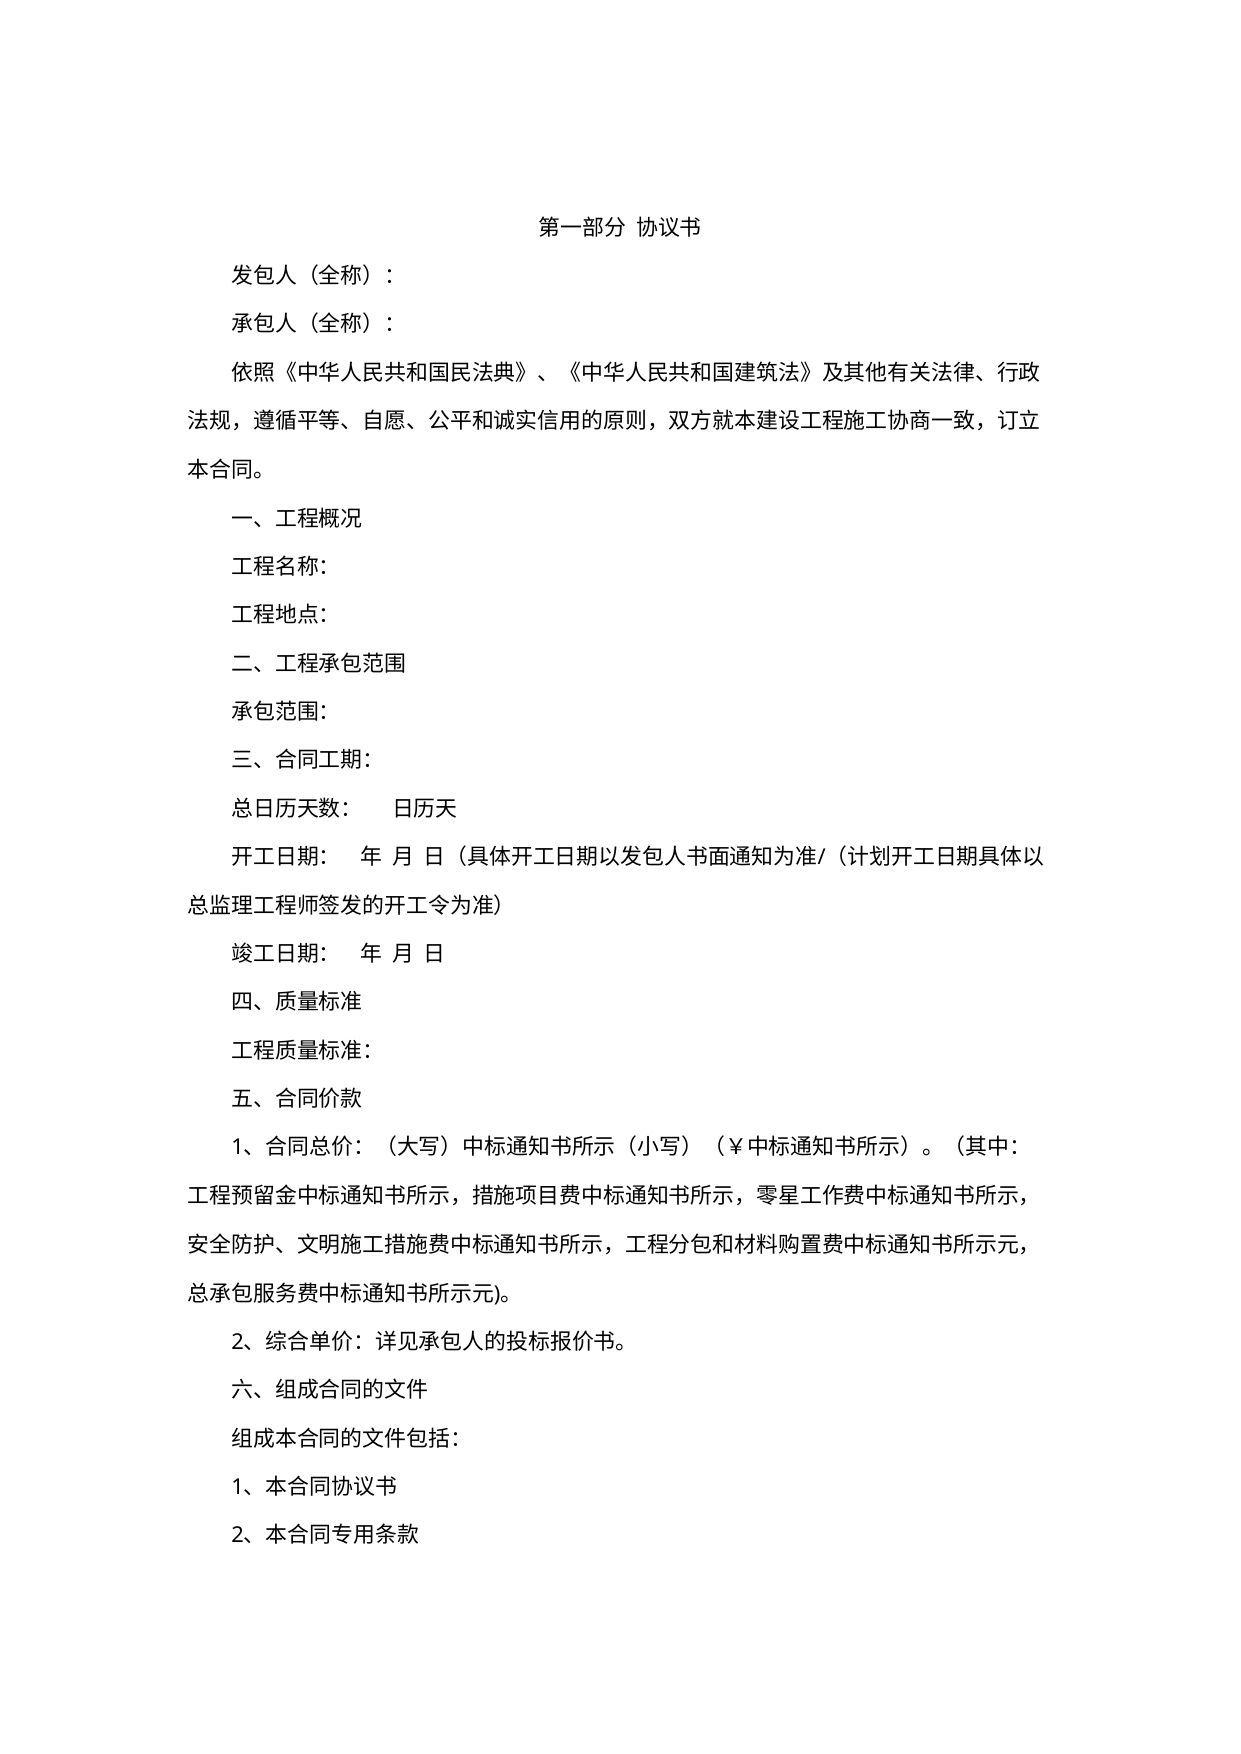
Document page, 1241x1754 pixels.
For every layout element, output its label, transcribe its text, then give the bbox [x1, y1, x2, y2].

text 组成本合同的文件包括： [187, 1420, 1053, 1453]
text 竣工日期： 年 月 日 [187, 936, 1053, 968]
text 2、综合单价：详见承包人的投标报价书。 [187, 1323, 1053, 1356]
text 五、合同价款 [187, 1081, 1053, 1113]
text 2、本合同专用条款 [187, 1517, 1053, 1549]
text 工程地点： [187, 597, 1053, 629]
text 总日历天数： 日历天 [187, 790, 1053, 823]
text 1、合同总价：（大写）中标通知书所示（小写）（￥中标通知书所示）。（其中：工程预留金中标通知书所示，措施项目费中标通知书所示，零星工作费中标通知书所示，安全防护、文明施工措施费中标通知书所示，工程分包和材料购置费中标通知书所示元，总承包服务费中标通知书所示元)。 [187, 1129, 1053, 1308]
text 依照《中华人民共和国民法典》、《中华人民共和国建筑法》及其他有关法律、行政法规，遵循平等、自愿、公平和诚实信用的原则，双方就本建设工程施工协商一致，订立本合同。 [187, 354, 1053, 484]
text 1、本合同协议书 [187, 1468, 1053, 1501]
text 三、合同工期： [187, 742, 1053, 774]
text 承包范围： [187, 693, 1053, 726]
text 一、工程概况 [187, 500, 1053, 533]
text 二、工程承包范围 [187, 645, 1053, 678]
text 工程质量标准： [187, 1032, 1053, 1065]
text 发包人（全称）： [187, 258, 1053, 290]
text 工程名称： [187, 548, 1053, 581]
text 四、质量标准 [187, 984, 1053, 1016]
text 六、组成合同的文件 [187, 1372, 1053, 1404]
text 第一部分 协议书 [187, 209, 1053, 242]
text 开工日期： 年 月 日（具体开工日期以发包人书面通知为准/（计划开工日期具体以总监理工程师签发的开工令为准） [187, 838, 1053, 920]
text 承包人（全称）： [187, 306, 1053, 338]
